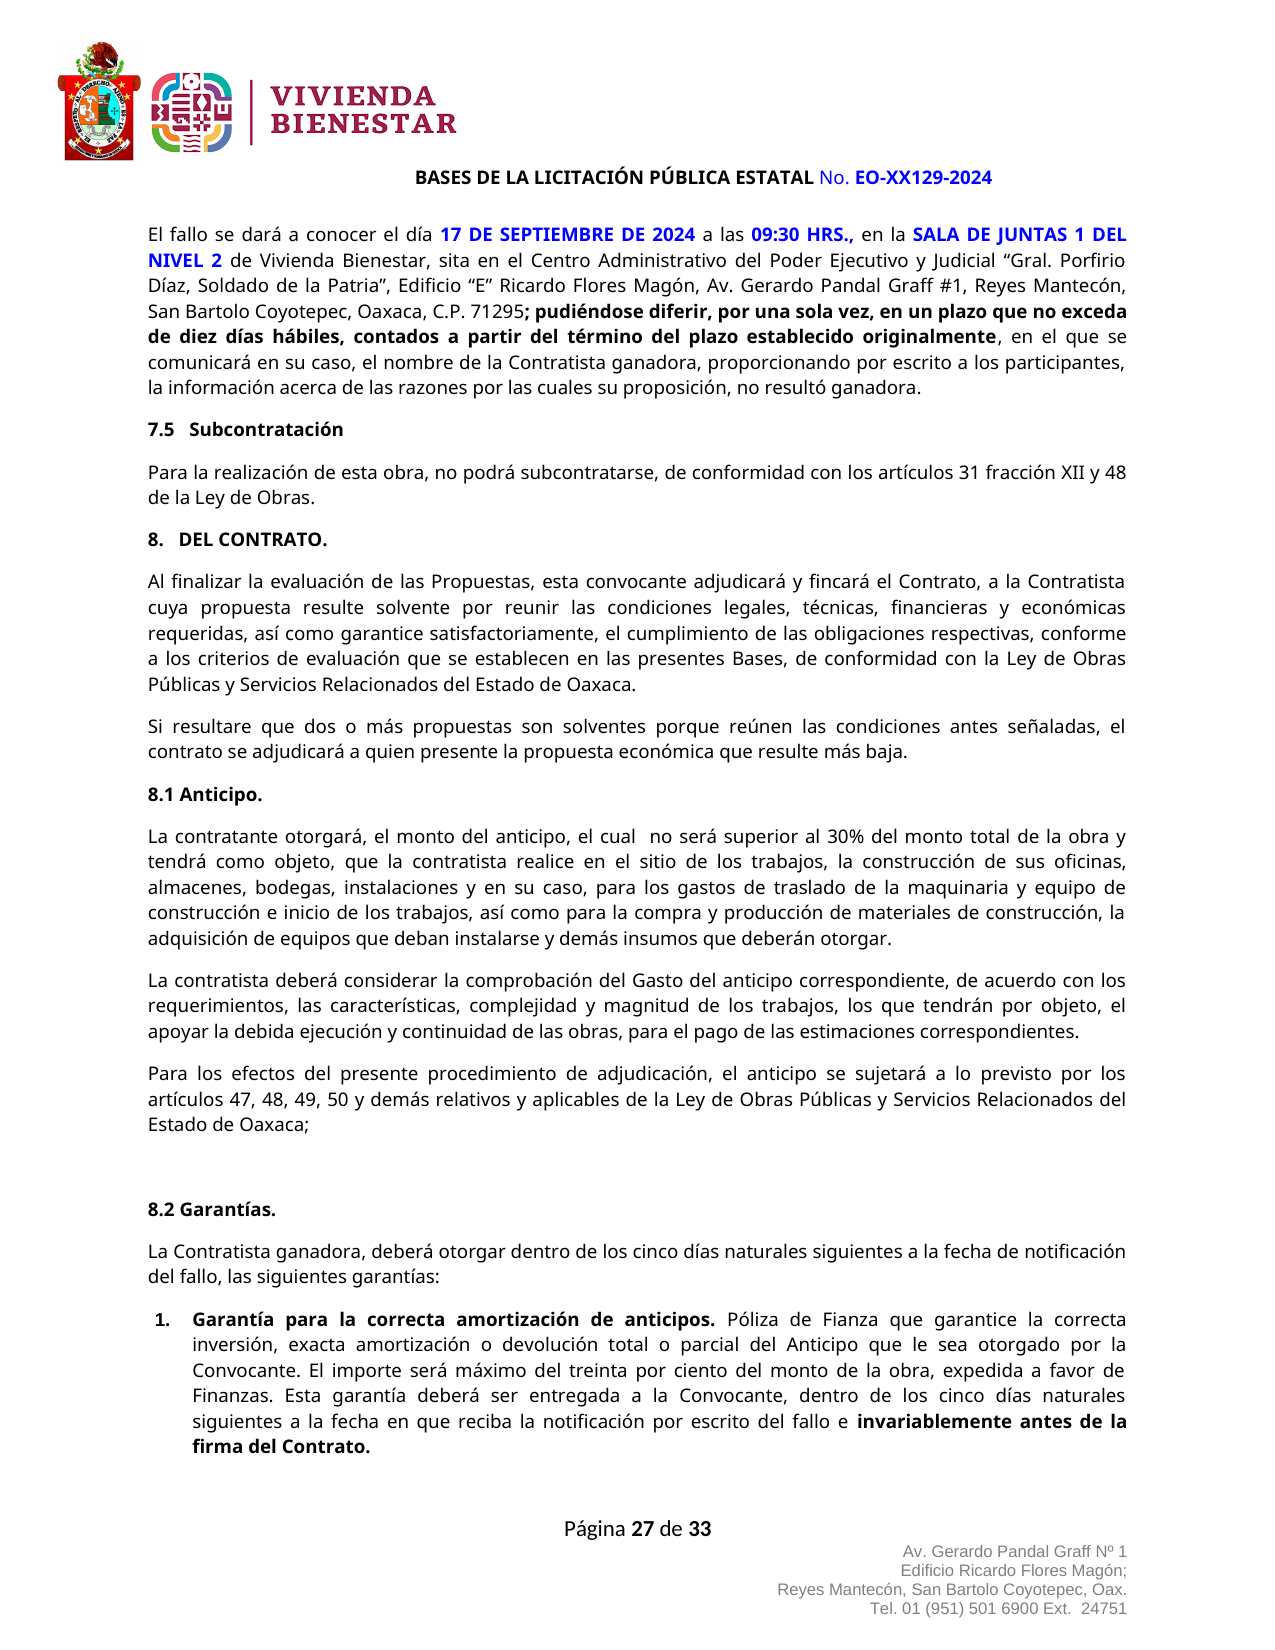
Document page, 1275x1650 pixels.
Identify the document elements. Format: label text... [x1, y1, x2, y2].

text 8. DEL CONTRATO. [148, 527, 1127, 552]
text El fallo se dará a conocer el día 17 DE SEPTIEMBRE DE 2024 a las 09:30 HRS., en la SALA DE JUNTAS 1 DEL NIVEL 2 de Vivienda Bienestar, sita en el Centro Administrativo del Poder Ejecutivo y Judicial “Gral. Porfirio Díaz, Soldado de la Patria”, Edificio “E” Ricardo Flores Magón, Av. Gerardo Pandal Graff #1, Reyes Mantecón, San Bartolo Coyotepec, Oaxaca, C.P. 71295; pudiéndose diferir, por una sola vez, en un plazo que no exceda de diez días hábiles, contados a partir del término del plazo establecido originalmente, en el que se comunicará en su caso, el nombre de la Contratista ganadora, proporcionando por escrito a los participantes, la información acerca de las razones por las cuales su proposición, no resultó ganadora. [148, 221, 1127, 400]
text Al finalizar la evaluación de las Propuestas, esta convocante adjudicará y fincará el Contrato, a la Contratista cuya propuesta resulte solvente por reunir las condiciones legales, técnicas, financieras y económicas requeridas, así como garantice satisfactoriamente, el cumplimiento de las obligaciones respectivas, conforme a los criterios de evaluación que se establecen en las presentes Bases, de conformidad con la Ley de Obras Públicas y Servicios Relacionados del Estado de Oaxaca. [148, 569, 1127, 696]
text La contratante otorgará, el monto del anticipo, el cual no será superior al 30% del monto total de la obra y tendrá como objeto, que la contratista realice en el sitio de los trabajos, la construcción de sus oficinas, almacenes, bodegas, instalaciones y en su caso, para los gastos de traslado de la maquinaria y equipo de construcción e inicio de los trabajos, así como para la compra y producción de materiales de construcción, la adquisición de equipos que deban instalarse y demás insumos que deberán otorgar. [148, 823, 1127, 951]
list Garantía para la correcta amortización de anticipos. Póliza de Fianza que garantice la correcta inversión, exacta amortización o devolución total o parcial del Anticipo que le sea otorgado por la Convocante. El importe será máximo del treinta por ciento del monto de la obra, expedida a favor de Finanzas. Esta garantía deberá ser entregada a la Convocante, dentro de los cinco días naturales siguientes a la fecha en que reciba la notificación por escrito del fallo e invariablemente antes de la firma del Contrato. [154, 1306, 1127, 1459]
text La contratista deberá considerar la comprobación del Gasto del anticipo correspondiente, de acuerdo con los requerimientos, las características, complejidad y magnitud de los trabajos, los que tendrán por objeto, el apoyar la debida ejecución y continuidad de las obras, para el pago de las estimaciones correspondientes. [148, 967, 1127, 1044]
text La Contratista ganadora, deberá otorgar dentro de los cinco días naturales siguientes a la fecha de notificación del fallo, las siguientes garantías: [148, 1238, 1127, 1289]
text 7.5 Subcontratación [148, 417, 1127, 442]
picture [147, 64, 473, 161]
text Para los efectos del presente procedimiento de adjudicación, el anticipo se sujetará a lo previsto por los artículos 47, 48, 49, 50 y demás relativos y aplicables de la Ley de Obras Públicas y Servicios Relacionados del Estado de Oaxaca; [148, 1061, 1127, 1137]
text Para la realización de esta obra, no podrá subcontratarse, de conformidad con los artículos 31 fracción XII y 48 de la Ley de Obras. [148, 459, 1127, 510]
text 8.1 Anticipo. [148, 781, 1127, 806]
text Si resultare que dos o más propuestas son solventes porque reúnen las condiciones antes señaladas, el contrato se adjudicará a quien presente la propuesta económica que resulte más baja. [148, 713, 1127, 764]
text 8.2 Garantías. [148, 1196, 1127, 1221]
picture [55, 41, 143, 163]
